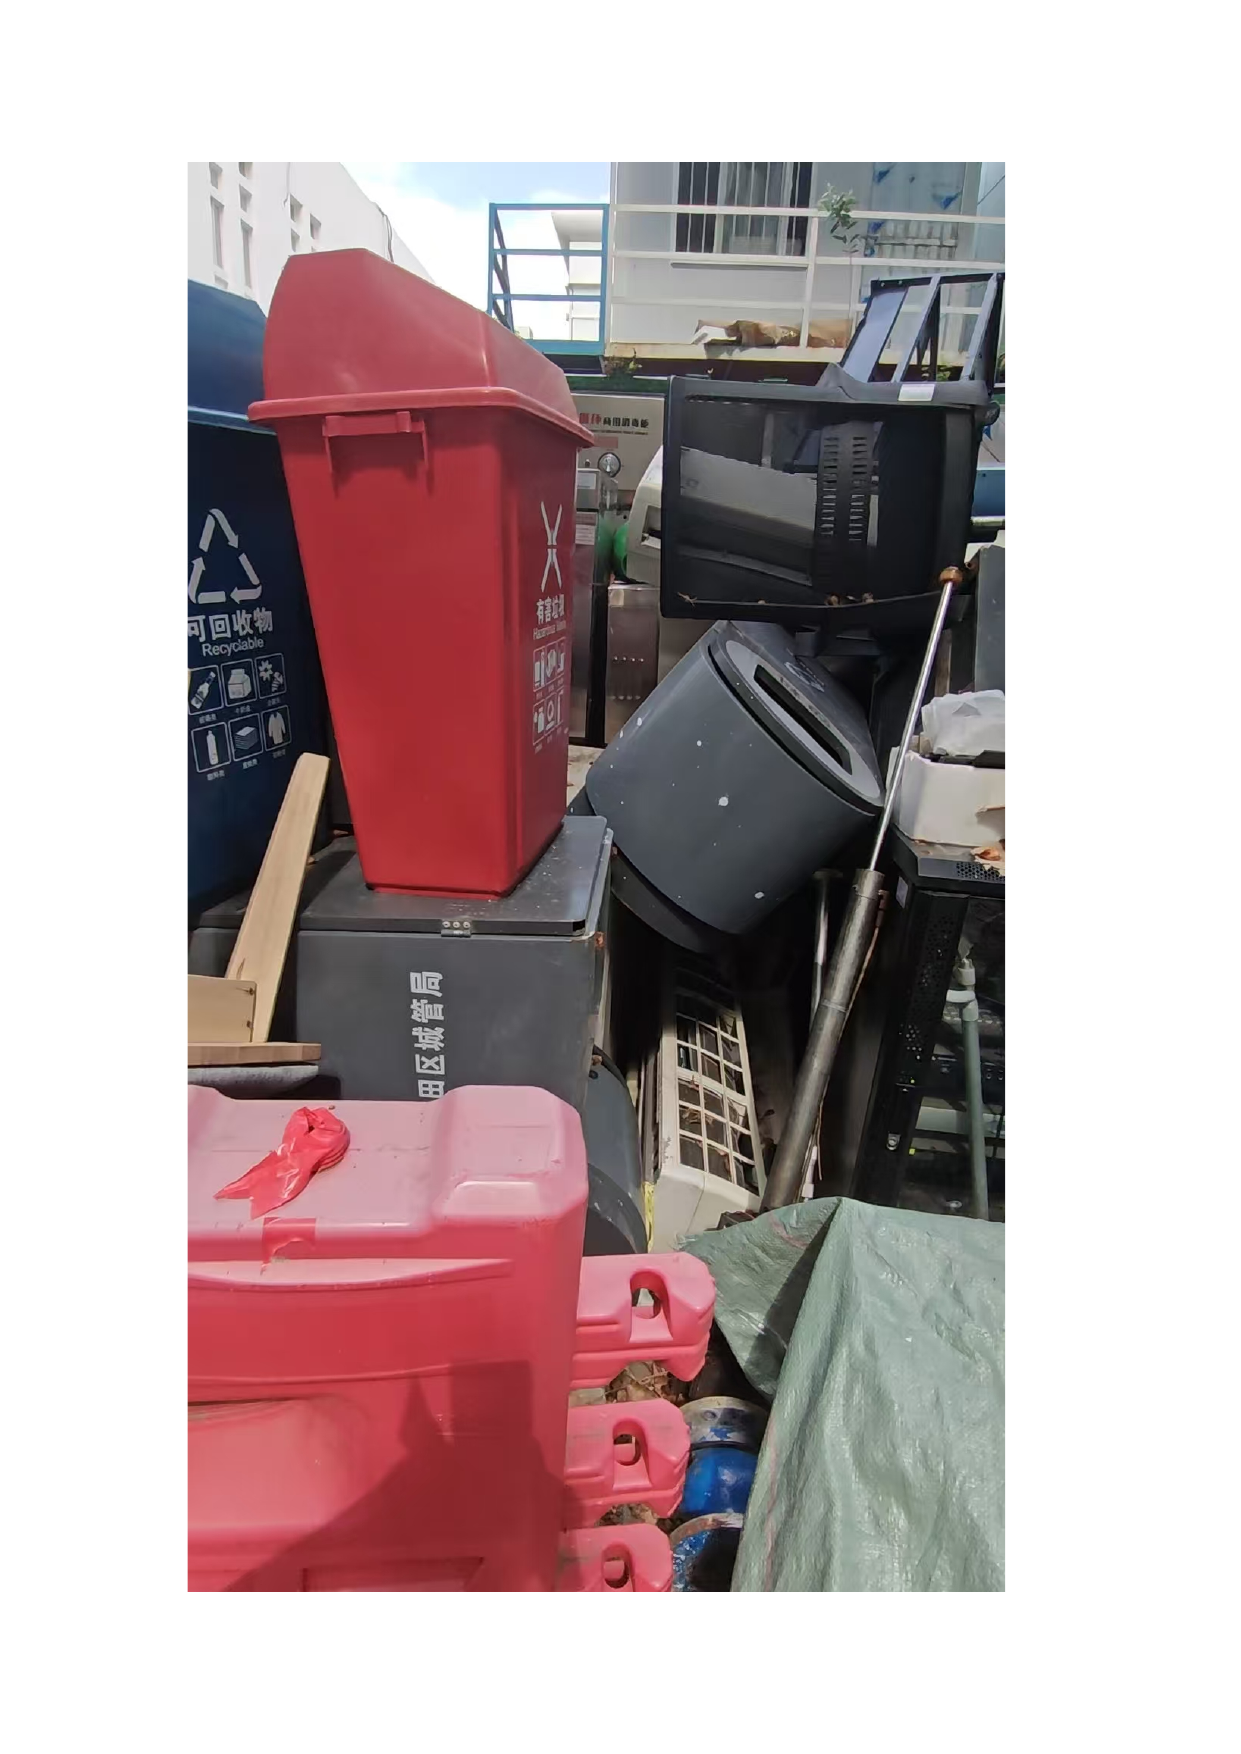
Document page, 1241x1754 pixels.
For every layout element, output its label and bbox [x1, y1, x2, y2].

picture [187, 162, 1006, 1592]
